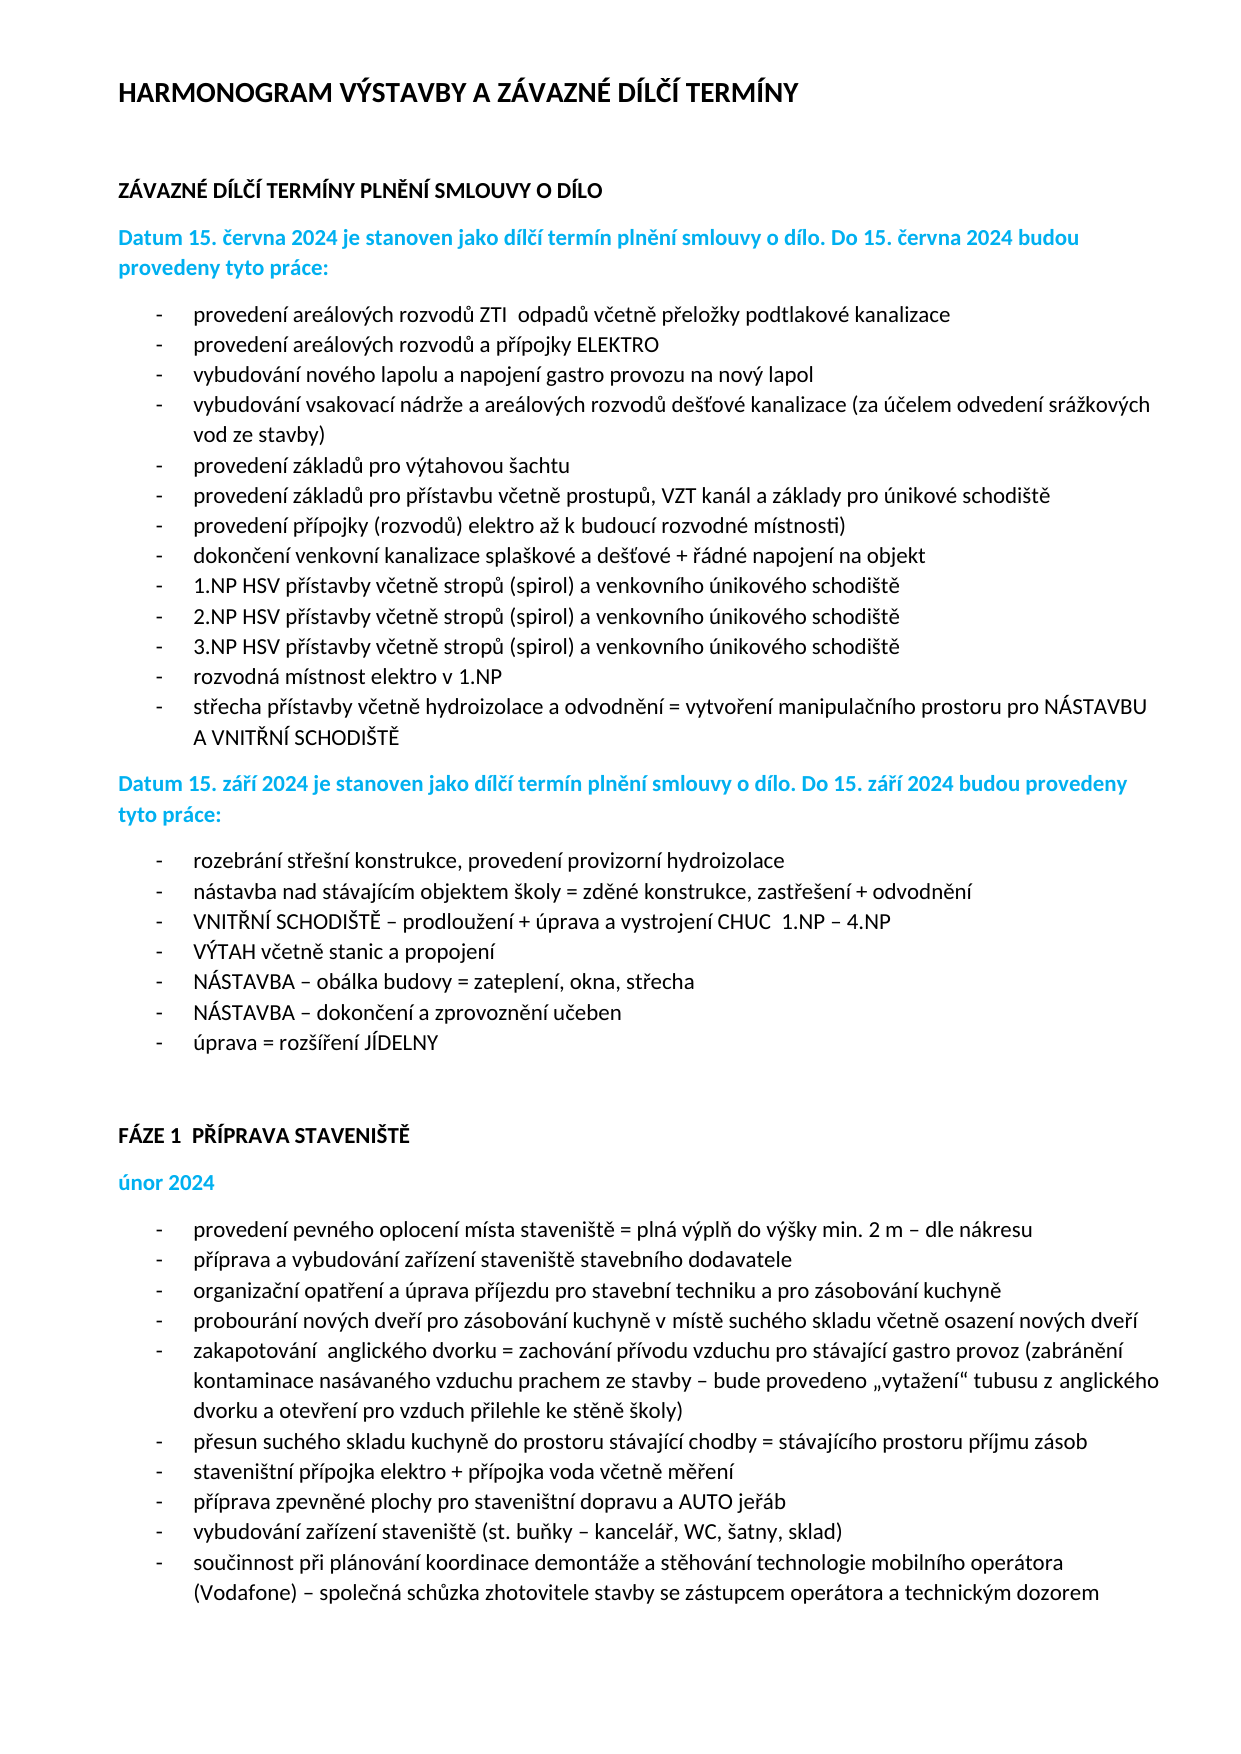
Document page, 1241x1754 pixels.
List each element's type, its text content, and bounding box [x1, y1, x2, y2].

text Datum 15. září 2024 je stanoven jako dílčí termín plnění smlouvy o dílo. Do 15. září 2024 budou provedeny tyto práce: [118, 769, 1167, 828]
list úprava = rozšíření JÍDELNY [156, 1028, 1167, 1056]
list VNITŘNÍ SCHODIŠTĚ – prodloužení + úprava a vystrojení CHUC 1.NP – 4.NP [156, 907, 1167, 935]
list NÁSTAVBA – obálka budovy = zateplení, okna, střecha [156, 967, 1167, 996]
text Datum 15. června 2024 je stanoven jako dílčí termín plnění smlouvy o dílo. Do 15. června 2024 budou provedeny tyto práce: [118, 223, 1167, 281]
list staveništní přípojka elektro + přípojka voda včetně měření [156, 1457, 1167, 1485]
list příprava zpevněné plochy pro staveništní dopravu a AUTO jeřáb [156, 1487, 1167, 1515]
list VÝTAH včetně stanic a propojení [156, 937, 1167, 965]
text ZÁVAZNÉ DÍLČÍ TERMÍNY PLNĚNÍ SMLOUVY O DÍLO [118, 176, 1167, 204]
list rozvodná místnost elektro v 1.NP [156, 662, 1167, 690]
list provedení základů pro přístavbu včetně prostupů, VZT kanál a základy pro únikové schodiště [156, 481, 1167, 509]
list organizační opatření a úprava příjezdu pro stavební techniku a pro zásobování kuchyně [156, 1276, 1167, 1304]
text únor 2024 [118, 1168, 1167, 1197]
list 3.NP HSV přístavby včetně stropů (spirol) a venkovního únikového schodiště [156, 632, 1167, 660]
list vybudování vsakovací nádrže a areálových rozvodů dešťové kanalizace (za účelem odvedení srážkových vod ze stavby) [156, 390, 1167, 449]
list střecha přístavby včetně hydroizolace a odvodnění = vytvoření manipulačního prostoru pro NÁSTAVBU A VNITŘNÍ SCHODIŠTĚ [156, 692, 1167, 751]
list provedení areálových rozvodů ZTI odpadů včetně přeložky podtlakové kanalizace [156, 300, 1167, 328]
list provedení přípojky (rozvodů) elektro až k budoucí rozvodné místnosti) [156, 511, 1167, 539]
list dokončení venkovní kanalizace splaškové a dešťové + řádné napojení na objekt [156, 541, 1167, 569]
list vybudování nového lapolu a napojení gastro provozu na nový lapol [156, 360, 1167, 388]
list součinnost při plánování koordinace demontáže a stěhování technologie mobilního operátora (Vodafone) – společná schůzka zhotovitele stavby se zástupcem operátora a technickým dozorem [156, 1548, 1167, 1606]
list NÁSTAVBA – dokončení a zprovoznění učeben [156, 998, 1167, 1026]
list 1.NP HSV přístavby včetně stropů (spirol) a venkovního únikového schodiště [156, 572, 1167, 600]
list probourání nových dveří pro zásobování kuchyně v místě suchého skladu včetně osazení nových dveří [156, 1306, 1167, 1334]
list nástavba nad stávajícím objektem školy = zděné konstrukce, zastřešení + odvodnění [156, 877, 1167, 905]
list rozebrání střešní konstrukce, provedení provizorní hydroizolace [156, 847, 1167, 875]
list zakapotování anglického dvorku = zachování přívodu vzduchu pro stávající gastro provoz (zabránění kontaminace nasávaného vzduchu prachem ze stavby – bude provedeno „vytažení“ tubusu z anglického dvorku a otevření pro vzduch přilehle ke stěně školy) [156, 1336, 1167, 1425]
list provedení základů pro výtahovou šachtu [156, 451, 1167, 479]
list vybudování zařízení staveniště (st. buňky – kancelář, WC, šatny, sklad) [156, 1517, 1167, 1546]
list provedení areálových rozvodů a přípojky ELEKTRO [156, 330, 1167, 358]
list provedení pevného oplocení místa staveniště = plná výplň do výšky min. 2 m – dle nákresu [156, 1215, 1167, 1243]
list přesun suchého skladu kuchyně do prostoru stávající chodby = stávajícího prostoru příjmu zásob [156, 1427, 1167, 1455]
list příprava a vybudování zařízení staveniště stavebního dodavatele [156, 1246, 1167, 1274]
text FÁZE 1 PŘÍPRAVA STAVENIŠTĚ [118, 1122, 1167, 1150]
text HARMONOGRAM VÝSTAVBY A ZÁVAZNÉ DÍLČÍ TERMÍNY [118, 74, 1167, 109]
list 2.NP HSV přístavby včetně stropů (spirol) a venkovního únikového schodiště [156, 602, 1167, 630]
